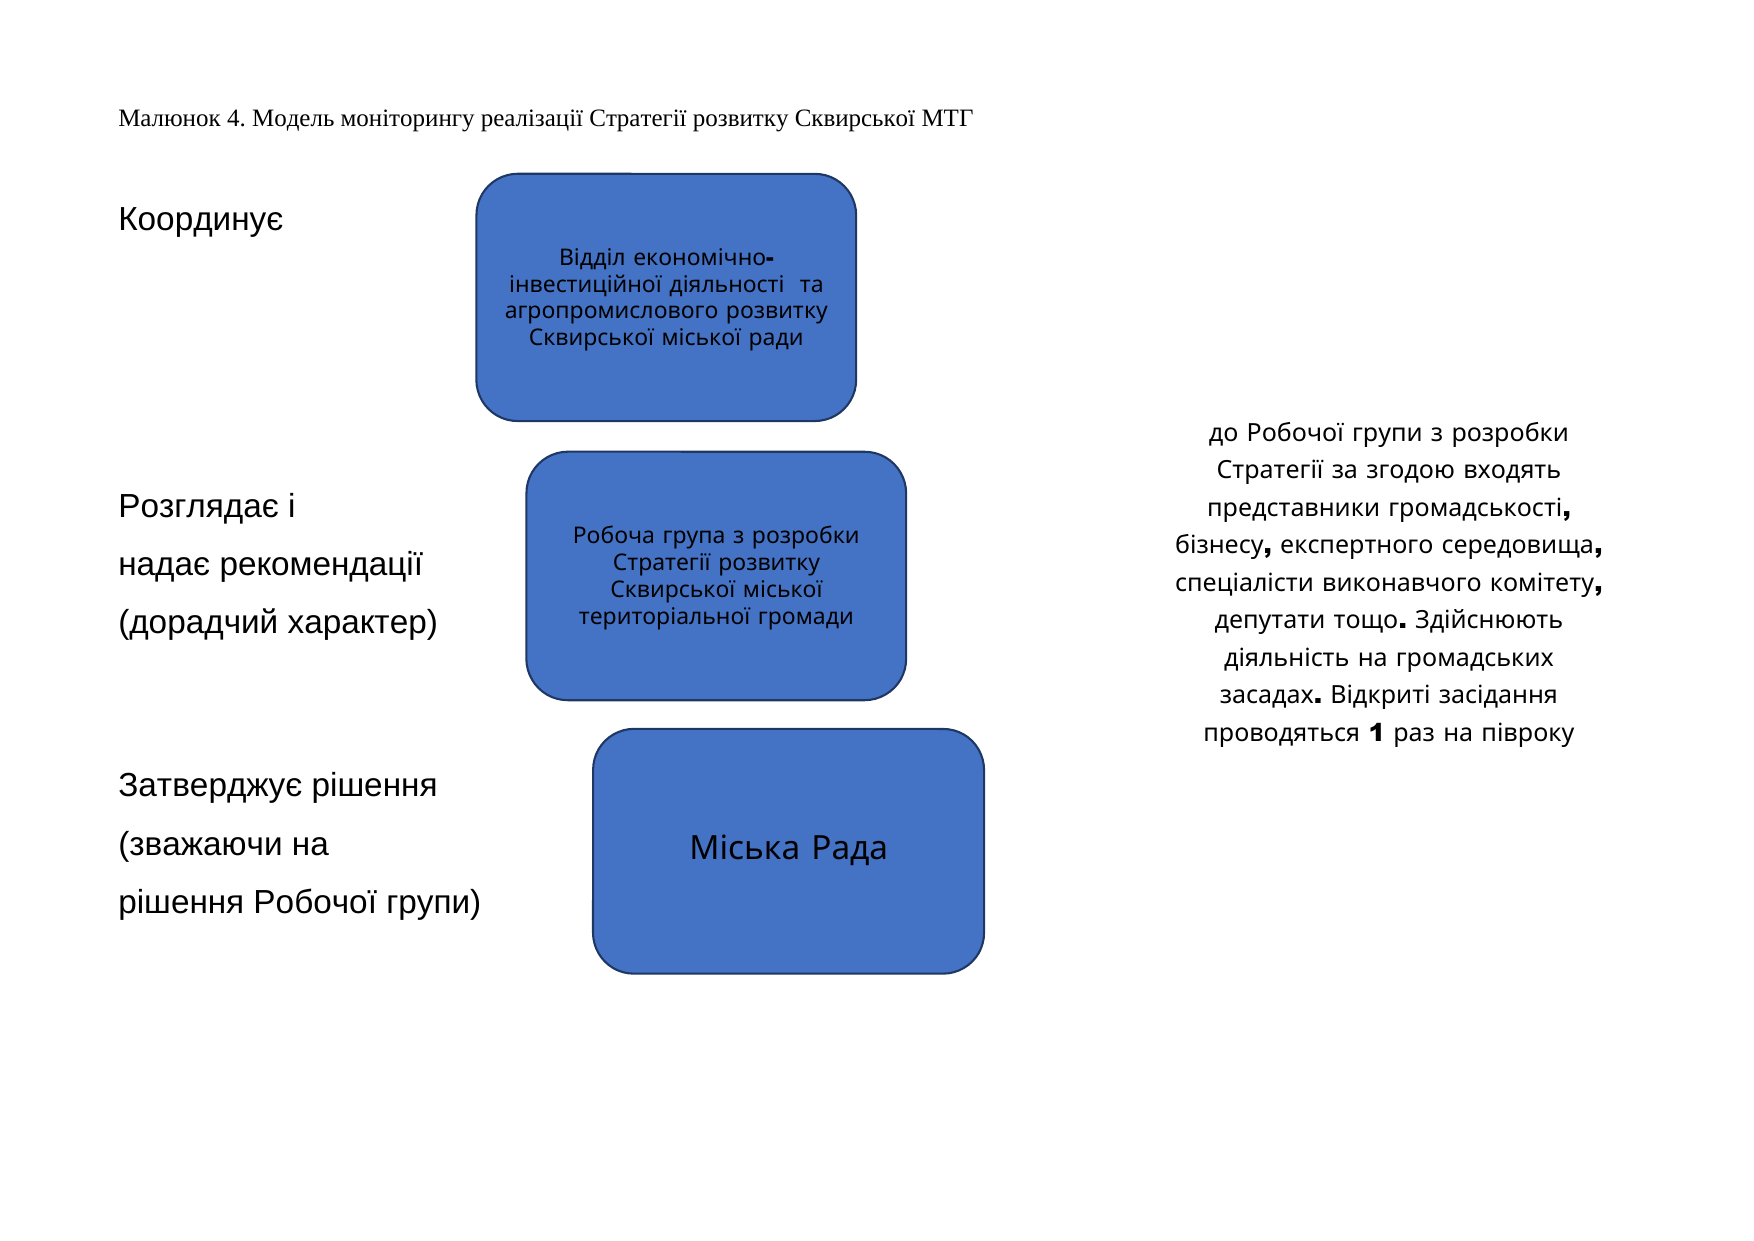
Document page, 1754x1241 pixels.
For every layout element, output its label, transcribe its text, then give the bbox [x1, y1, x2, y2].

text Малюнок 4. Модель моніторингу реалізації Стратегії розвитку Сквирської МТГ [118, 103, 1636, 132]
